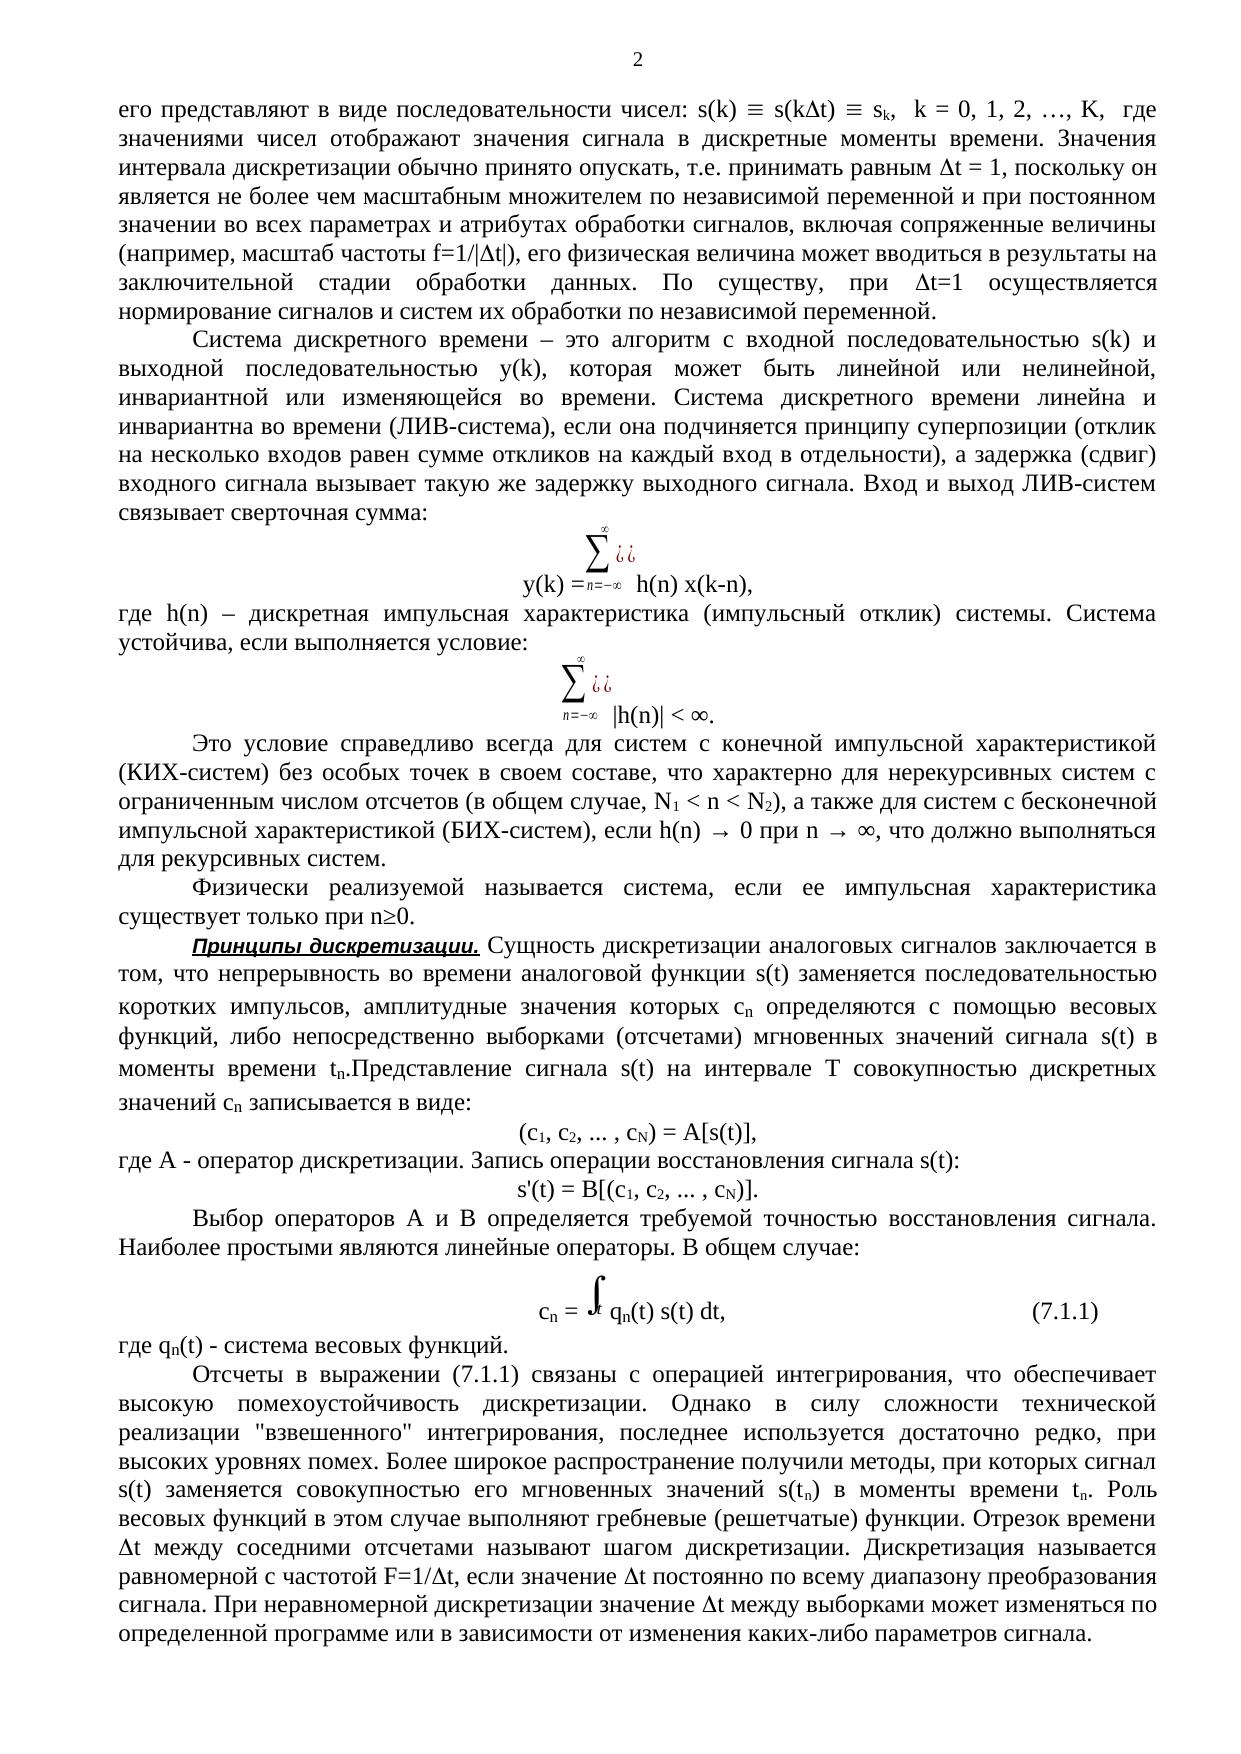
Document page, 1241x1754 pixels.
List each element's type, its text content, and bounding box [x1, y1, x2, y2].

text (с1, с2, ... , cN) = А[s(t)], [118, 1117, 1157, 1145]
text y(k) =h(n) x(k-n), [118, 526, 1157, 598]
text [118, 94, 1157, 324]
text s'(t) = В[(с1, с2, ... , cN)]. [118, 1174, 1157, 1203]
text Выбор операторов А и В определяется требуемой точностью восстановления сигнала. Наиболее простыми являются линейные операторы. В общем случае: [118, 1203, 1157, 1260]
text Физически реализуемой называется система, если ее импульсная характеристика существует только при n≥0. [118, 872, 1157, 930]
text Это условие справедливо всегда для систем с конечной импульсной характеристикой (КИХ-систем) без особых точек в своем составе, что характерно для нерекурсивных систем с ограниченным числом отсчетов (в общем случае, N1 < n < N2), а также для систем с бесконечной импульсной характеристикой (БИХ-систем), если h(n) → 0 при n → ∞, что должно выполняться для рекурсивных систем. [118, 728, 1157, 872]
text где А - оператор дискретизации. Запись операции восстановления сигнала s(t): [118, 1145, 1157, 1174]
text где qn(t) - система весовых функций. [118, 1326, 1157, 1359]
text Отсчеты в выражении (7.1.1) связаны с операцией интегрирования, что обеспечивает высокую помехоустойчивость дискретизации. Однако в силу сложности технической реализации "взвешенного" интегрирования, последнее используется достаточно редко, при высоких уровнях помех. Более широкое распространение получили методы, при которых сигнал s(t) заменяется совокупностью его мгновенных значений s(tn) в моменты времени tn. Роль весовых функций в этом случае выполняют гребневые (решетчатые) функции. Отрезок времени t между соседними отсчетами называют шагом дискретизации. Дискретизация называется равномерной с частотой F=1/t, если значение t постоянно по всему диапазону преобразования сигнала. При неравномерной дискретизации значение t между выборками может изменяться по определенной программе или в зависимости от изменения каких-либо параметров сигнала. [118, 1359, 1157, 1647]
text сn =qn(t) s(t) dt, (7.1.1) [118, 1260, 1098, 1326]
text где h(n) – дискретная импульсная характеристика (импульсный отклик) системы. Система устойчива, если выполняется условие: [118, 598, 1157, 656]
text |h(n)| < ∞. [118, 656, 1157, 728]
text Принципы дискретизации. Сущность дискретизации аналоговых сигналов заключается в том, что непрерывность во времени аналоговой функции s(t) заменяется последовательностью коротких импульсов, амплитудные значения которых cn определяются с помощью весовых функций, либо непосредственно выборками (отсчетами) мгновенных значений сигнала s(t) в моменты времени tn.Представление сигнала s(t) на интервале Т совокупностью дискретных значений cn записывается в виде: [118, 930, 1157, 1117]
text Система дискретного времени – это алгоритм с входной последовательностью s(k) и выходной последовательностью y(k), которая может быть линейной или нелинейной, инвариантной или изменяющейся во времени. Система дискретного времени линейна и инвариантна во времени (ЛИВ-система), если она подчиняется принципу суперпозиции (отклик на несколько входов равен сумме откликов на каждый вход в отдельности), а задержка (сдвиг) входного сигнала вызывает такую же задержку выходного сигнала. Вход и выход ЛИВ-систем связывает сверточная сумма: [118, 324, 1157, 526]
